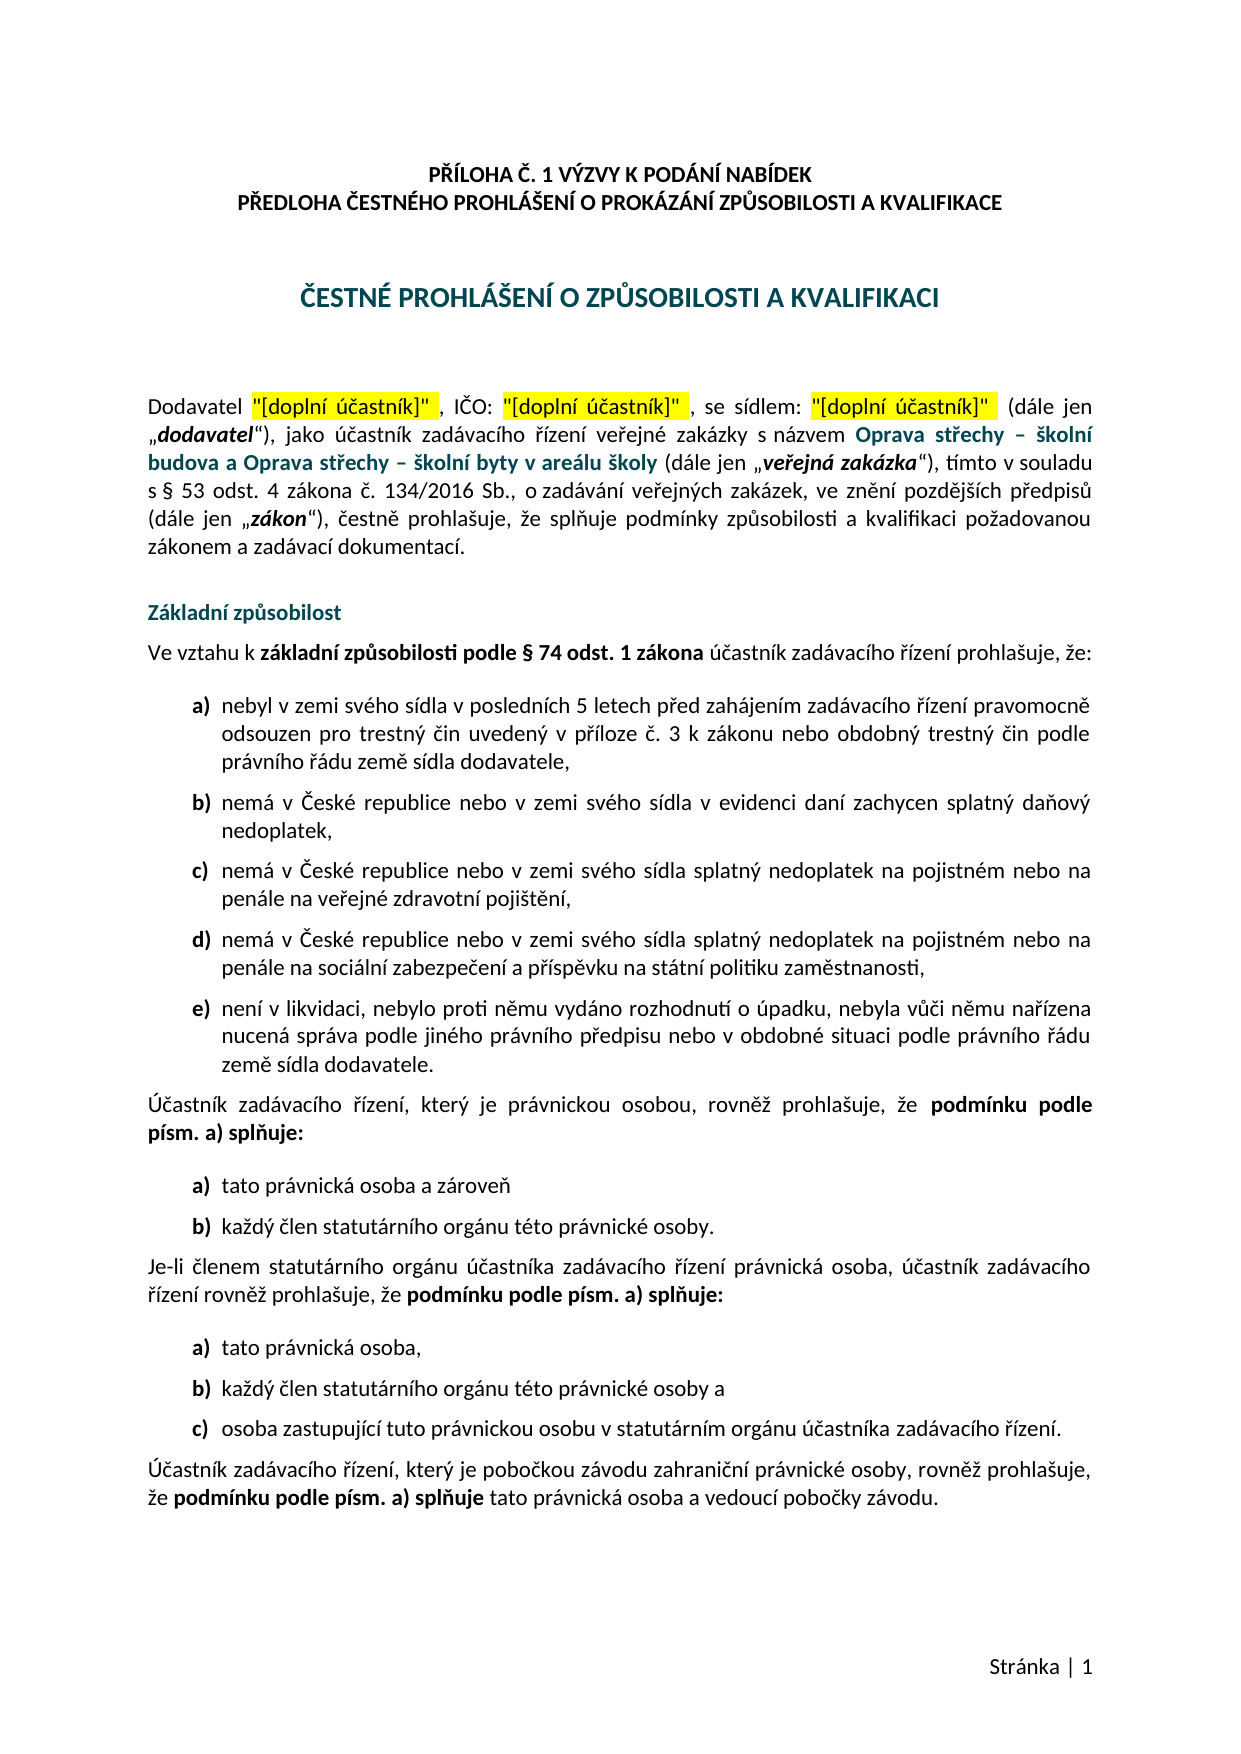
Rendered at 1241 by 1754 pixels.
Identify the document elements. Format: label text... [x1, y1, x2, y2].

text Základní způsobilost [148, 598, 1093, 626]
text Účastník zadávacího řízení, který je právnickou osobou, rovněž prohlašuje, že podmínku podle písm. a) splňuje: [148, 1090, 1093, 1146]
list každý člen statutárního orgánu této právnické osoby a [192, 1374, 1093, 1402]
text Ve vztahu k základní způsobilosti podle § 74 odst. 1 zákona účastník zadávacího řízení prohlašuje, že: [148, 638, 1093, 666]
text Dodavatel , IČO: , se sídlem: (dále jen „dodavatel“), jako účastník zadávacího řízení veřejné zakázky s názvem Oprava střechy – školní budova a Oprava střechy – školní byty v areálu školy (dále jen „veřejná zakázka“), tímto v souladu s § 53 odst. 4 zákona č. 134/2016 Sb., o zadávání veřejných zakázek, ve znění pozdějších předpisů (dále jen „zákon“), čestně prohlašuje, že splňuje podmínky způsobilosti a kvalifikaci požadovanou zákonem a zadávací dokumentací. [148, 392, 1093, 560]
text PŘEDLOHA ČESTNÉHO PROHLÁŠENÍ O PROKÁZÁNÍ ZPŮSOBILOSTI A KVALIFIKACE [148, 188, 1093, 216]
text PŘÍLOHA Č. 1 VÝZVY K PODÁNÍ NABÍDEK [148, 160, 1093, 188]
list tato právnická osoba, [192, 1333, 1093, 1361]
list osoba zastupující tuto právnickou osobu v statutárním orgánu účastníka zadávacího řízení. [192, 1414, 1093, 1442]
list není v likvidaci, nebylo proti němu vydáno rozhodnutí o úpadku, nebyla vůči němu nařízena nucená správa podle jiného právního předpisu nebo v obdobné situaci podle právního řádu země sídla dodavatele. [192, 994, 1093, 1078]
list nemá v České republice nebo v zemi svého sídla splatný nedoplatek na pojistném nebo na penále na sociální zabezpečení a příspěvku na státní politiku zaměstnanosti, [192, 925, 1093, 981]
list tato právnická osoba a zároveň [192, 1171, 1093, 1199]
list nebyl v zemi svého sídla v posledních 5 letech před zahájením zadávacího řízení pravomocně odsouzen pro trestný čin uvedený v příloze č. 3 k zákonu nebo obdobný trestný čin podle právního řádu země sídla dodavatele, [192, 691, 1093, 776]
list nemá v České republice nebo v zemi svého sídla splatný nedoplatek na pojistném nebo na penále na veřejné zdravotní pojištění, [192, 857, 1093, 913]
text Je-li členem statutárního orgánu účastníka zadávacího řízení právnická osoba, účastník zadávacího řízení rovněž prohlašuje, že podmínku podle písm. a) splňuje: [148, 1252, 1093, 1308]
text ČESTNÉ PROHLÁŠENÍ O ZPŮSOBILOSTI A KVALIFIKACI [148, 279, 1093, 314]
text Účastník zadávacího řízení, který je pobočkou závodu zahraniční právnické osoby, rovněž prohlašuje, že podmínku podle písm. a) splňuje tato právnická osoba a vedoucí pobočky závodu. [148, 1455, 1093, 1511]
list každý člen statutárního orgánu této právnické osoby. [192, 1212, 1093, 1240]
list nemá v České republice nebo v zemi svého sídla v evidenci daní zachycen splatný daňový nedoplatek, [192, 788, 1093, 844]
